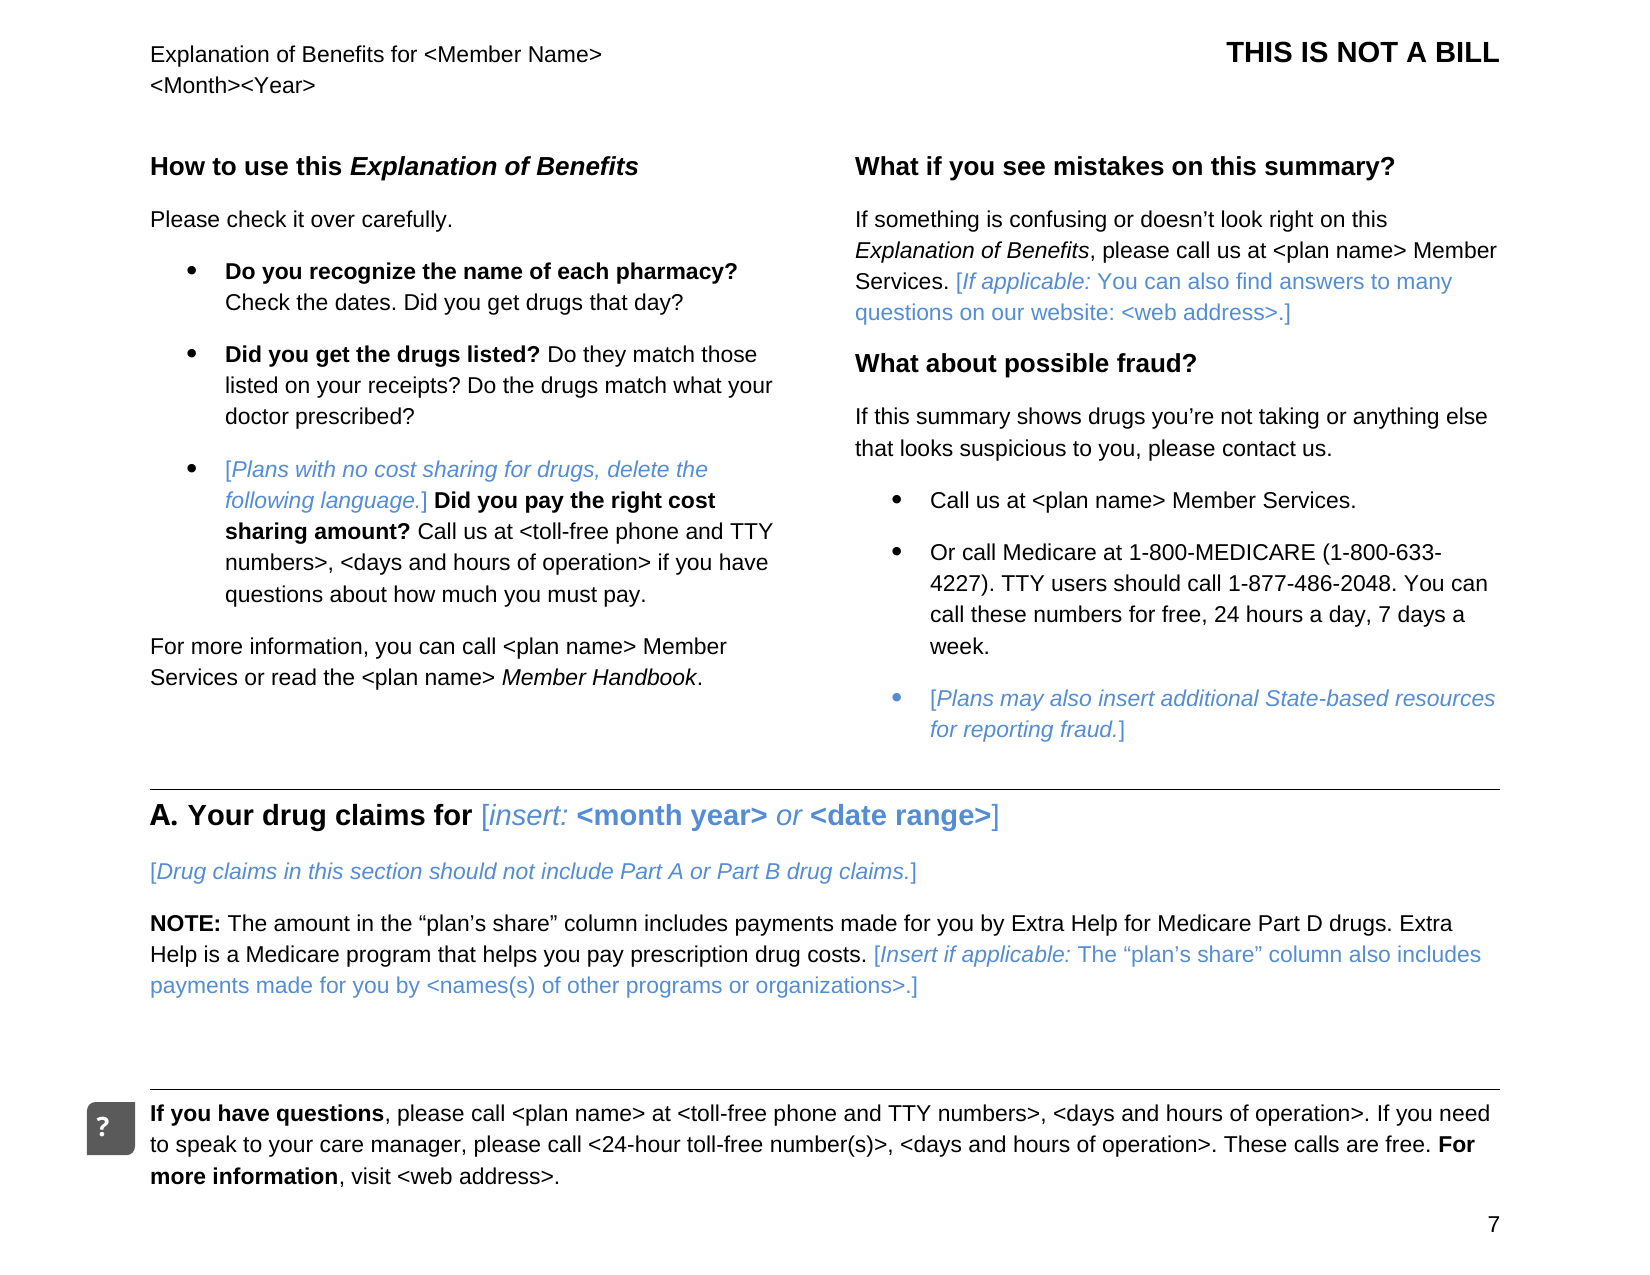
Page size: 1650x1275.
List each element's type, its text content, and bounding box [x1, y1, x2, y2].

list Do you recognize the name of each pharmacy? Check the dates. Did you get drugs that day? [187, 254, 795, 317]
list Or call Medicare at 1-800-MEDICARE (1-800-633-4227). TTY users should call 1-877-486-2048. You can call these numbers for free, 24 hours a day, 7 days a week. [892, 535, 1500, 660]
list [Plans may also insert additional State-based resources for reporting fraud.] [892, 681, 1500, 744]
subtitle How to use this Explanation of Benefits [150, 150, 720, 181]
text NOTE: The amount in the “plan’s share” column includes payments made for you by Extra Help for Medicare Part D drugs. Extra Help is a Medicare program that helps you pay prescription drug costs. [Insert if applicable: The “plan’s share” column also includes payments made for you by <names(s) of other programs or organizations>.] [150, 906, 1500, 1000]
subtitle What if you see mistakes on this summary? [855, 150, 1425, 181]
text Please check it over carefully. [150, 202, 795, 233]
text For more information, you can call <plan name> Member Services or read the <plan name> Member Handbook. [150, 629, 795, 692]
subtitle What about possible fraud? [855, 348, 1425, 379]
text If something is confusing or doesn’t look right on this Explanation of Benefits, please call us at <plan name> Member Services. [If applicable: You can also find answers to many questions on our website: <web address>.] [855, 202, 1500, 327]
text [Drug claims in this section should not include Part A or Part B drug claims.] [150, 854, 1500, 885]
list Did you get the drugs listed? Do they match those listed on your receipts? Do the drugs match what your doctor prescribed? [187, 337, 795, 431]
subtitle Your drug claims for [insert: <month year> or <date range>] [150, 790, 1500, 833]
list [Plans with no cost sharing for drugs, delete the following language.] Did you pay the right cost sharing amount? Call us at <toll-free phone and TTY numbers>, <days and hours of operation> if you have questions about how much you must pay. [187, 452, 795, 608]
text If this summary shows drugs you’re not taking or anything else that looks suspicious to you, please contact us. [855, 400, 1500, 462]
list Call us at <plan name> Member Services. [892, 483, 1500, 514]
